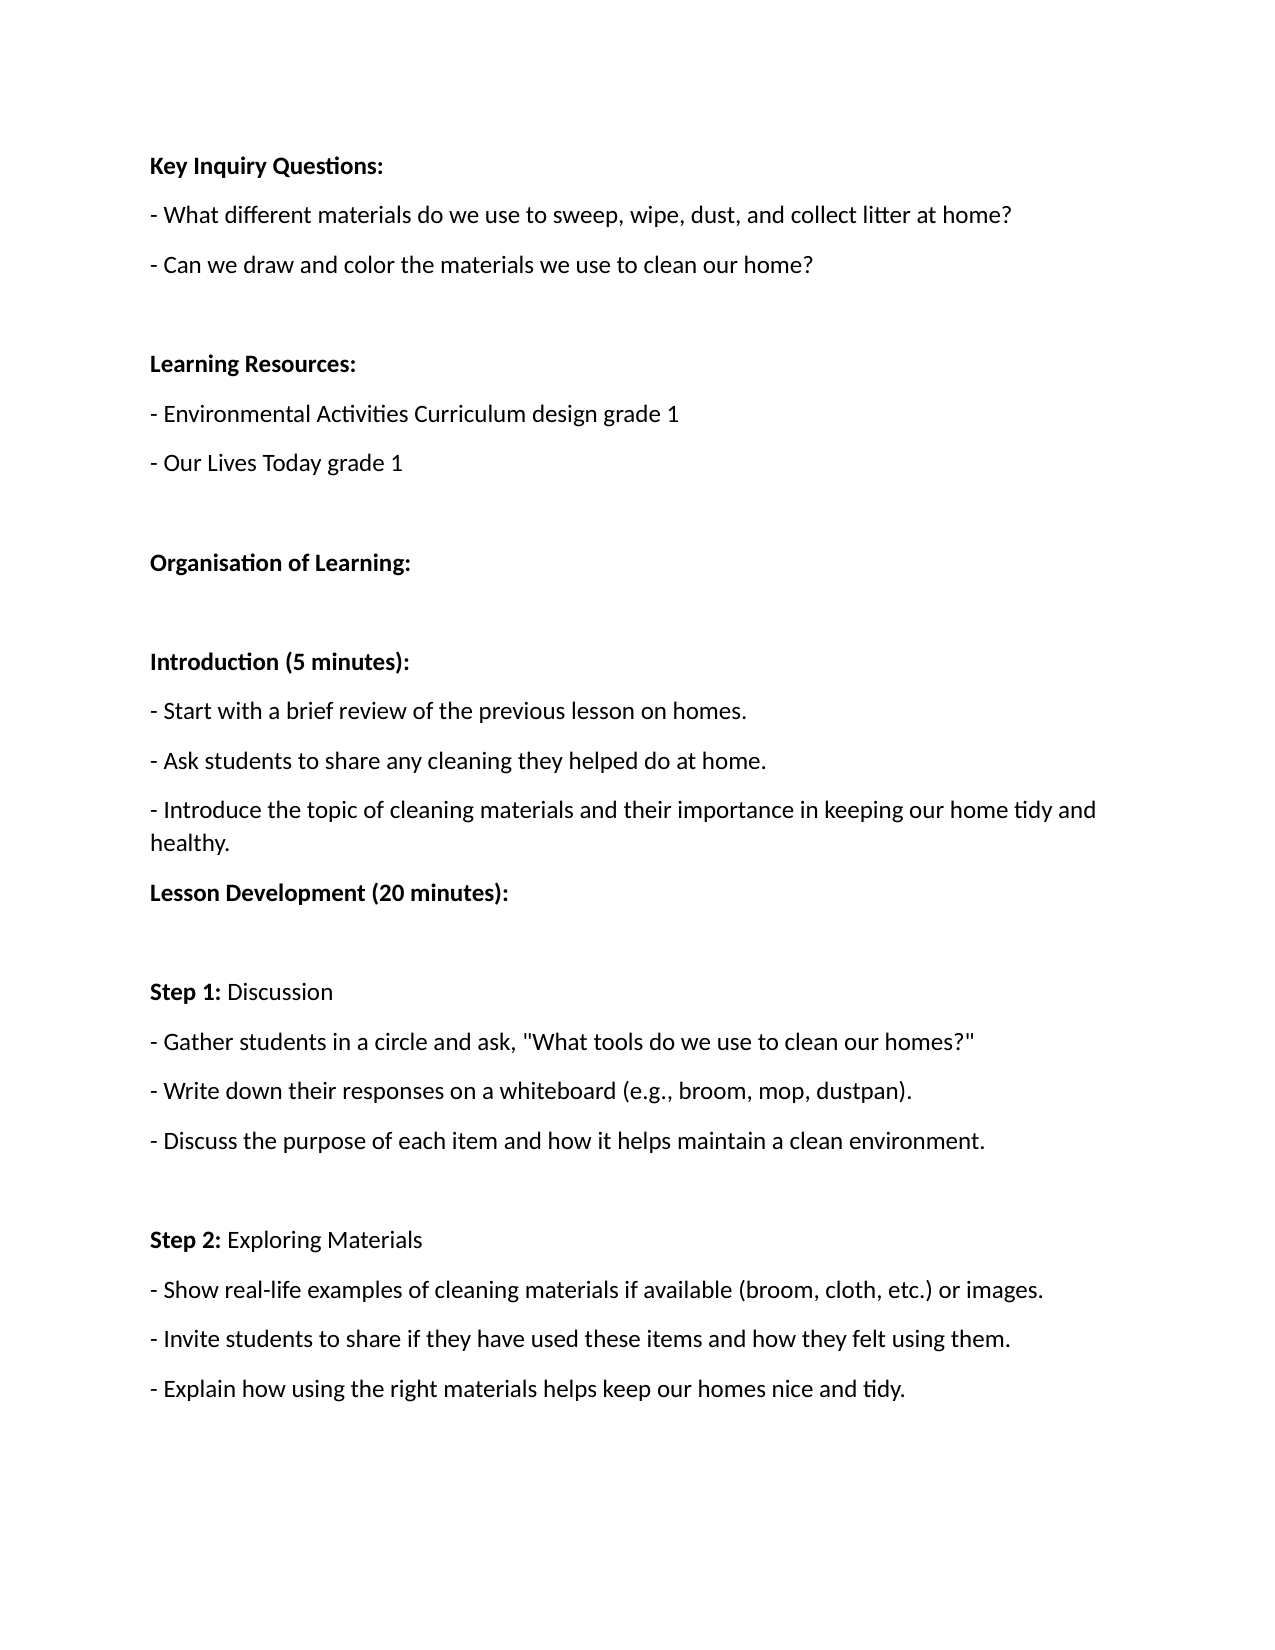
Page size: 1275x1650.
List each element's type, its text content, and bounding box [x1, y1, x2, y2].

text Key Inquiry Questions: [150, 150, 1125, 181]
text - Environmental Activities Curriculum design grade 1 [150, 398, 1125, 428]
text - Gather students in a circle and ask, "What tools do we use to clean our homes?" [150, 1026, 1125, 1056]
text - Write down their responses on a whiteboard (e.g., broom, mop, dustpan). [150, 1075, 1125, 1106]
text Step 1: Discussion [150, 976, 1125, 1007]
text - Can we draw and color the materials we use to clean our home? [150, 249, 1125, 280]
text Lesson Development (20 minutes): [150, 877, 1125, 908]
text Introduction (5 minutes): [150, 646, 1125, 676]
text - Explain how using the right materials helps keep our homes nice and tidy. [150, 1373, 1125, 1403]
text Learning Resources: [150, 348, 1125, 379]
text - Show real-life examples of cleaning materials if available (broom, cloth, etc.) or images. [150, 1274, 1125, 1304]
text - Our Lives Today grade 1 [150, 447, 1125, 478]
text - Ask students to share any cleaning they helped do at home. [150, 745, 1125, 776]
text Organisation of Learning: [150, 547, 1125, 577]
text Step 2: Exploring Materials [150, 1224, 1125, 1255]
text - What different materials do we use to sweep, wipe, dust, and collect litter at home? [150, 199, 1125, 230]
text - Start with a brief review of the previous lesson on homes. [150, 695, 1125, 726]
text - Discuss the purpose of each item and how it helps maintain a clean environment. [150, 1125, 1125, 1156]
text - Invite students to share if they have used these items and how they felt using them. [150, 1323, 1125, 1354]
text - Introduce the topic of cleaning materials and their importance in keeping our home tidy and healthy. [150, 794, 1125, 858]
